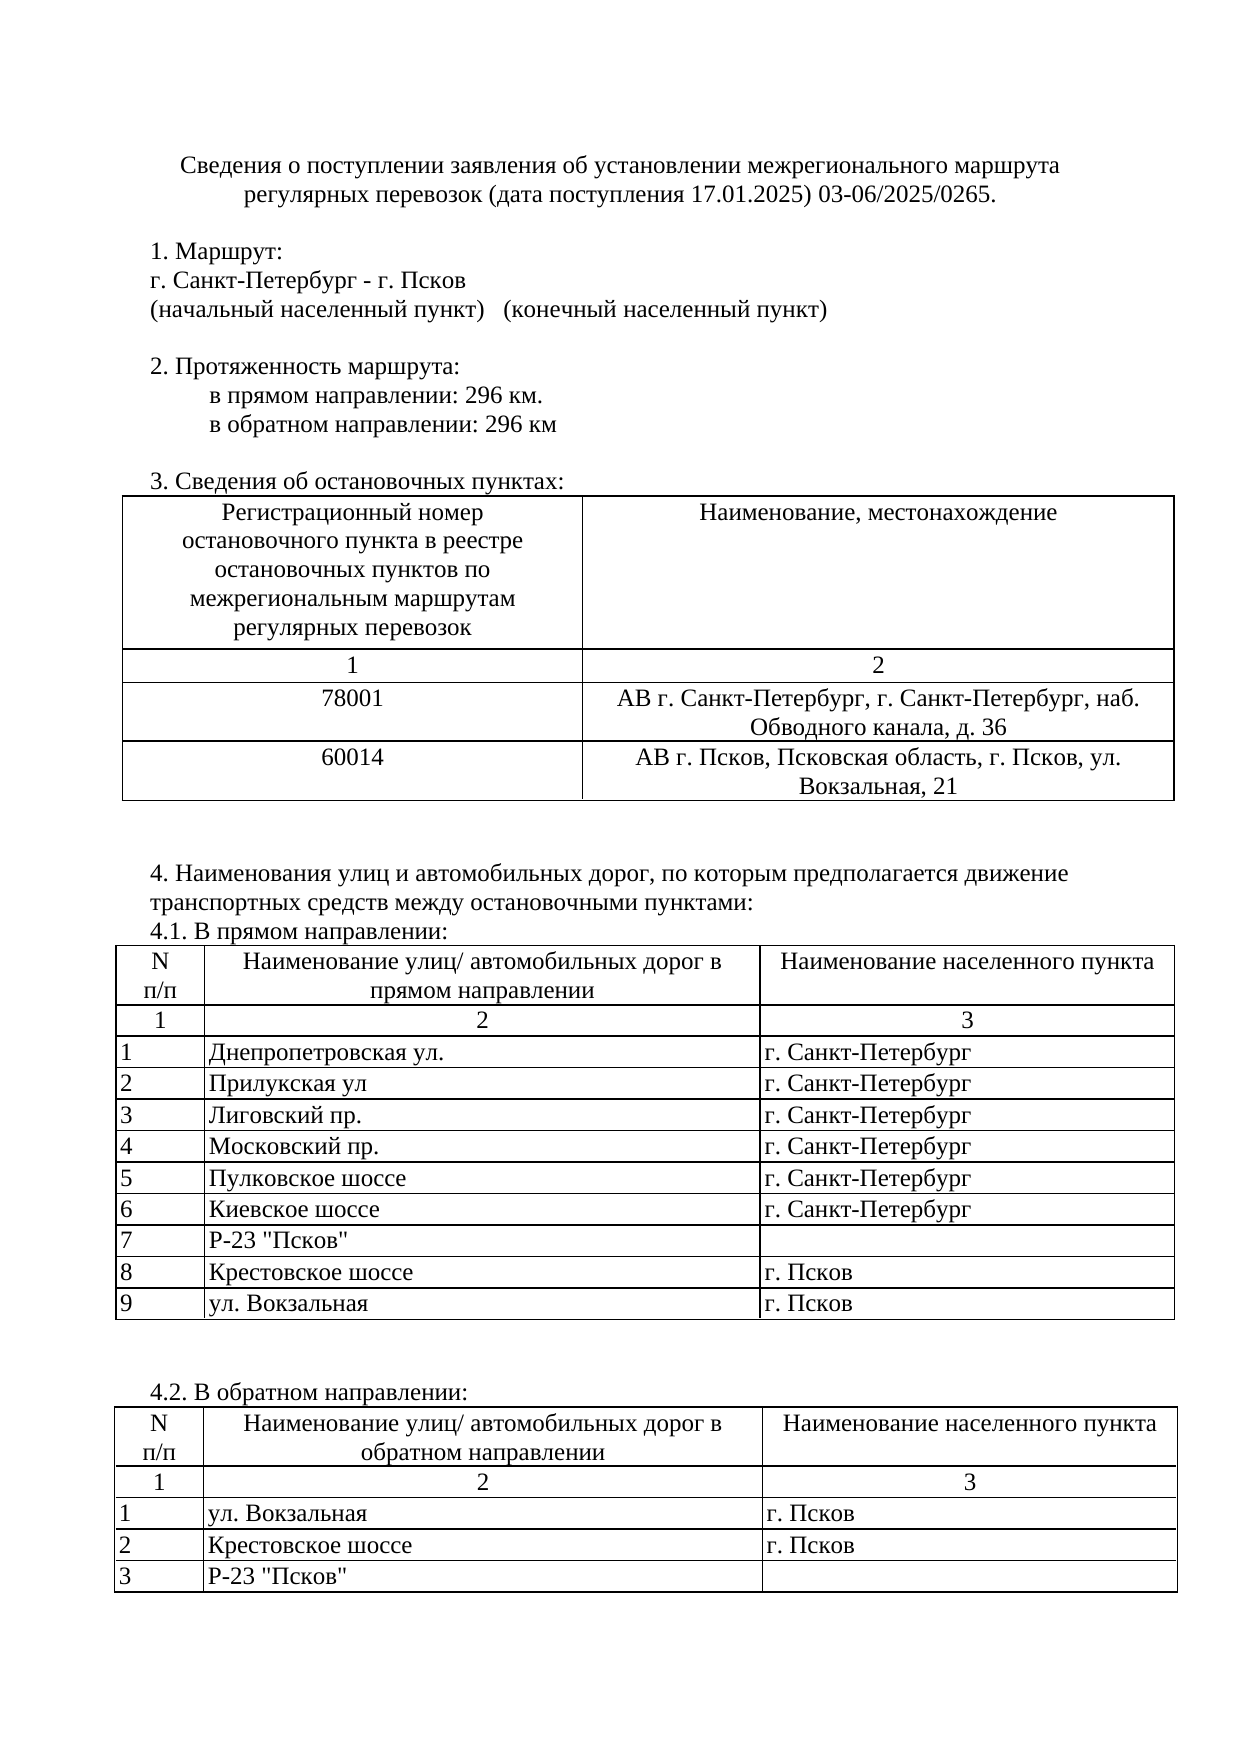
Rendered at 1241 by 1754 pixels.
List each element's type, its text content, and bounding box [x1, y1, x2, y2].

text Сведения о поступлении заявления об установлении межрегионального маршрута регулярных перевозок (дата поступления 17.01.2025) 03-06/2025/0265. [150, 150, 1090, 207]
text 3. Сведения об остановочных пунктах: [150, 466, 1090, 495]
table_cell 60014 [123, 742, 582, 799]
table_cell [761, 1226, 1174, 1256]
table_cell 3 [117, 1100, 204, 1130]
text 1. Маршрут: [150, 236, 1090, 265]
table_cell 9 [117, 1289, 204, 1318]
table_cell г. Псков [763, 1528, 1177, 1560]
table_cell г. Санкт-Петербург [761, 1131, 1174, 1161]
table_cell Р-23 "Псков" [204, 1561, 762, 1591]
table_header N п/п [117, 946, 204, 1004]
table_cell 2 [583, 650, 1173, 681]
table_header N п/п [115, 1408, 203, 1465]
table_header Наименование улиц/ автомобильных дорог в прямом направлении [205, 946, 759, 1004]
table_cell 4 [117, 1131, 204, 1161]
table_cell 1 [115, 1498, 203, 1528]
table_cell Р-23 "Псков" [205, 1226, 759, 1256]
table_cell г. Санкт-Петербург [761, 1100, 1174, 1130]
table_header Наименование населенного пункта [761, 946, 1174, 1004]
text г. Санкт-Петербург - г. Псков [150, 265, 1090, 294]
table_header Регистрационный номер остановочного пункта в реестре остановочных пунктов по межрегиональным маршрутам регулярных перевозок [123, 497, 582, 648]
table_cell Киевское шоссе [205, 1194, 759, 1224]
table_header Наименование, местонахождение [583, 497, 1173, 648]
table_cell г. Санкт-Петербург [761, 1037, 1174, 1067]
table_cell г. Санкт-Петербург [761, 1163, 1174, 1193]
table_cell [763, 1560, 1177, 1591]
table_cell Пулковское шоссе [205, 1163, 759, 1193]
text в прямом направлении: 296 км. [150, 380, 1090, 409]
text в обратном направлении: 296 км [150, 409, 1090, 437]
table_cell ул. Вокзальная [205, 1289, 759, 1318]
table_cell 2 [204, 1467, 762, 1497]
table_cell Московский пр. [205, 1131, 759, 1161]
table_cell г. Псков [761, 1257, 1174, 1287]
text 4.1. В прямом направлении: [150, 916, 1090, 945]
table_cell г. Псков [763, 1497, 1177, 1528]
table_cell ул. Вокзальная [204, 1498, 762, 1528]
table_cell 1 [117, 1037, 204, 1067]
text (начальный населенный пункт) (конечный населенный пункт) [150, 294, 1090, 322]
table_cell 2 [115, 1529, 203, 1560]
text 4. Наименования улиц и автомобильных дорог, по которым предполагается движение транспортных средств между остановочными пунктами: [150, 858, 1090, 916]
table_cell Прилукская ул [205, 1068, 759, 1098]
table_cell 2 [117, 1068, 204, 1098]
table_cell 1 [115, 1466, 203, 1497]
table_cell г. Санкт-Петербург [761, 1194, 1174, 1224]
table_cell Лиговский пр. [205, 1100, 759, 1130]
table_cell 5 [117, 1163, 204, 1193]
table_cell г. Санкт-Петербург [761, 1068, 1174, 1098]
table_cell 8 [117, 1257, 204, 1287]
table_cell 3 [761, 1006, 1174, 1035]
table_cell Днепропетровская ул. [205, 1037, 759, 1067]
table_cell 6 [117, 1194, 204, 1224]
table_cell Крестовское шоссе [204, 1530, 762, 1560]
text 2. Протяженность маршрута: [150, 351, 1090, 380]
table_cell 78001 [123, 683, 582, 740]
table_cell 1 [117, 1006, 204, 1035]
table_cell 1 [123, 650, 582, 681]
table_cell АВ г. Санкт-Петербург, г. Санкт-Петербург, наб. Обводного канала, д. 36 [583, 683, 1173, 740]
table_cell 3 [763, 1465, 1177, 1497]
table_header Наименование улиц/ автомобильных дорог в обратном направлении [204, 1408, 762, 1465]
table_header Наименование населенного пункта [763, 1408, 1177, 1465]
table_cell 3 [115, 1561, 203, 1591]
table_cell Крестовское шоссе [205, 1257, 759, 1287]
table_cell 2 [205, 1006, 759, 1035]
table_cell АВ г. Псков, Псковская область, г. Псков, ул. Вокзальная, 21 [583, 742, 1173, 799]
text 4.2. В обратном направлении: [150, 1377, 1090, 1406]
table_cell 7 [117, 1226, 204, 1256]
table_cell г. Псков [761, 1289, 1174, 1318]
